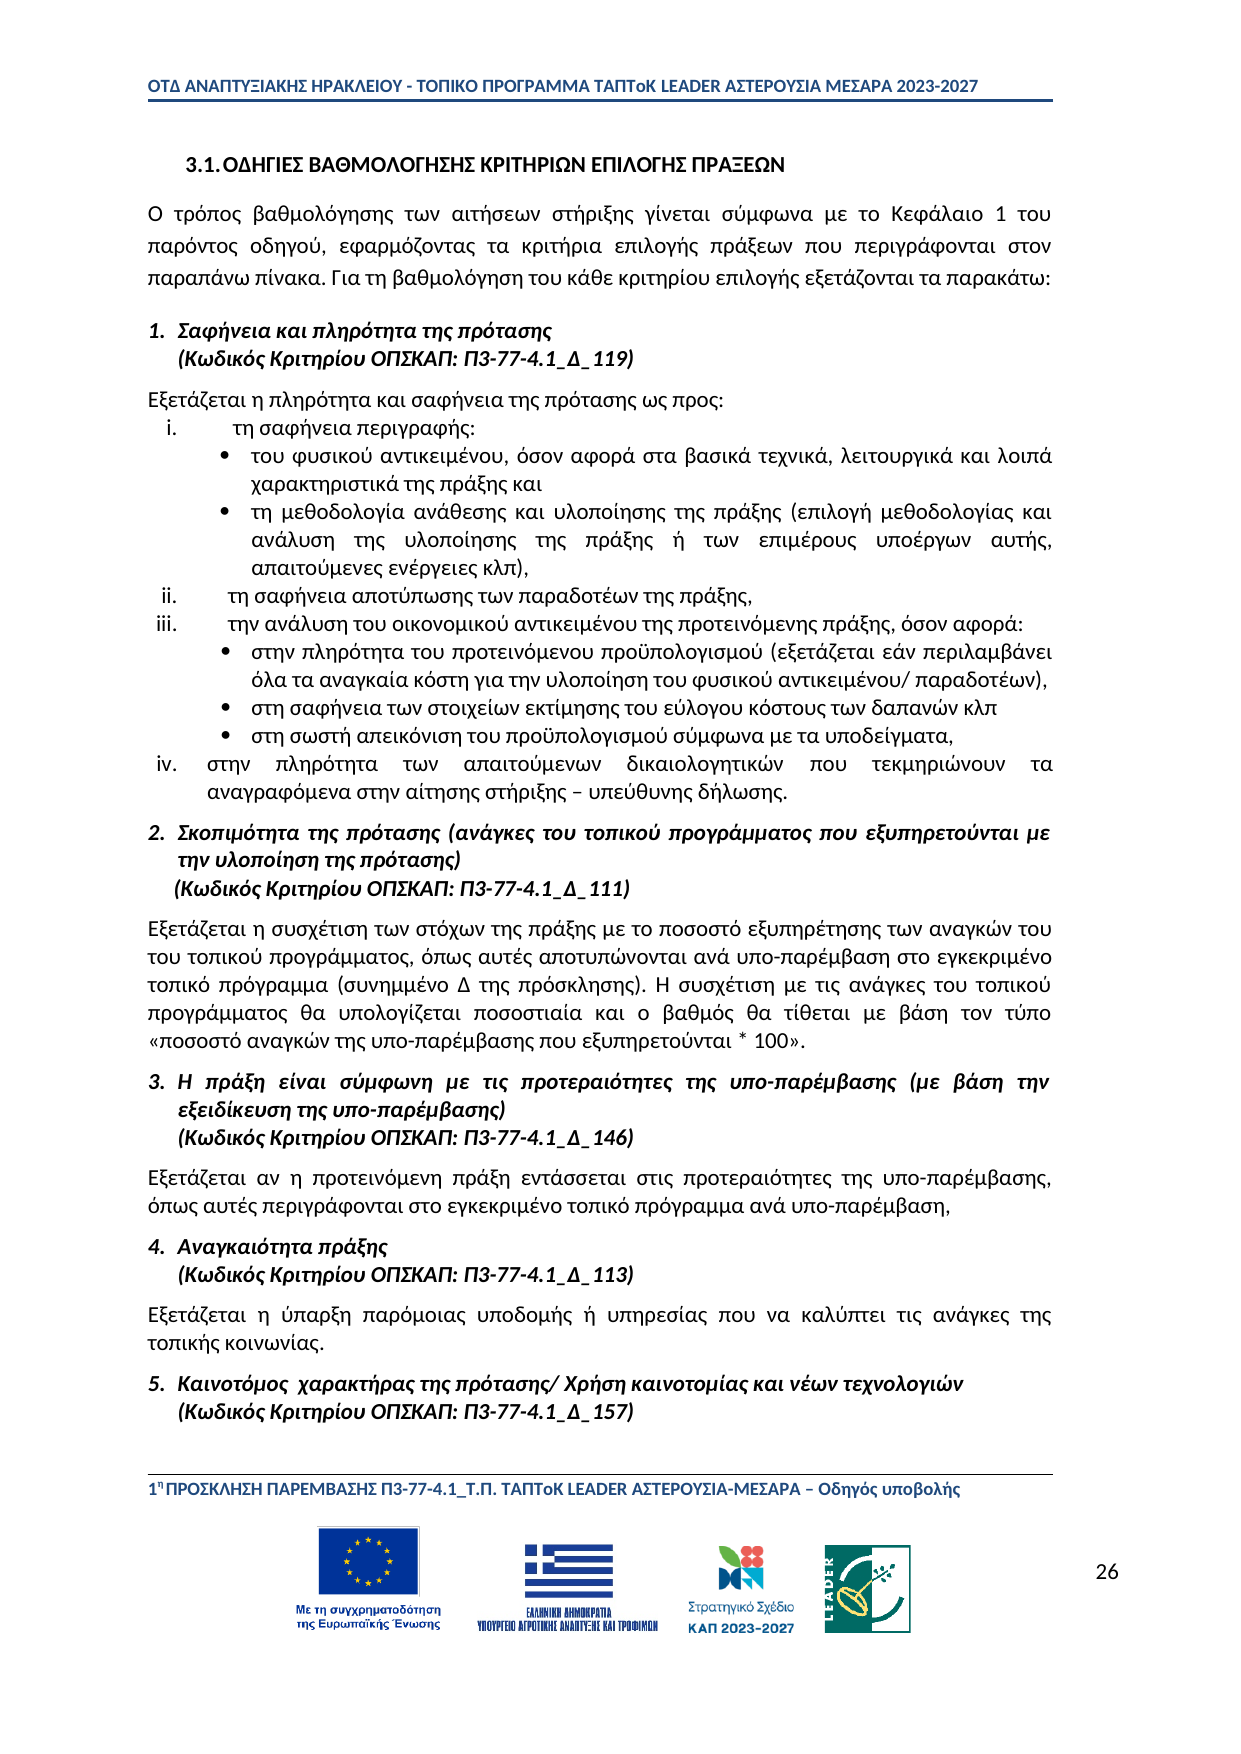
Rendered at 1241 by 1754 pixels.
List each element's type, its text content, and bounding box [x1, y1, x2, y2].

text (Κωδικός Κριτηρίου ΟΠΣΚΑΠ: Π3-77-4.1_Δ_157) [148, 1397, 1053, 1425]
picture [824, 1545, 911, 1633]
text (Κωδικός Κριτηρίου ΟΠΣΚΑΠ: Π3-77-4.1_Δ_146) [177, 1123, 1053, 1151]
list Καινοτόμος χαρακτήρας της πρότασης/ Χρήση καινοτομίας και νέων τεχνολογιών [148, 1369, 1053, 1397]
list στη σαφήνεια των στοιχείων εκτίμησης του εύλογου κόστους των δαπανών κλπ [222, 693, 1053, 721]
list Εξετάζεται η συσχέτιση των στόχων της πράξης με το ποσοστό εξυπηρέτησης των αναγκών του του τοπικού προγράμματος, όπως αυτές αποτυπώνονται ανά υπο-παρέμβαση στο εγκεκριμένο τοπικό πρόγραμμα (συνημμένο Δ της πρόσκλησης). Η συσχέτιση με τις ανάγκες του τοπικού προγράμματος θα υπολογίζεται ποσοστιαία και ο βαθμός θα τίθεται με βάση τον τύπο «ποσοστό αναγκών της υπο-παρέμβασης που εξυπηρετούνται * 100». [148, 914, 1053, 1054]
list την ανάλυση του οικονομικού αντικειμένου της προτεινόμενης πράξης, όσον αφορά: [177, 609, 1053, 637]
list Σκοπιμότητα της πρότασης (ανάγκες του τοπικού προγράμματος που εξυπηρετούνται με την υλοποίηση της πρότασης) [148, 818, 1053, 874]
list (Κωδικός Κριτηρίου ΟΠΣΚΑΠ: Π3-77-4.1_Δ_119) [177, 344, 1053, 372]
list του φυσικού αντικειμένου, όσον αφορά στα βασικά τεχνικά, λειτουργικά και λοιπά χαρακτηριστικά της πράξης και [221, 441, 1053, 497]
list τη σαφήνεια περιγραφής: [177, 413, 1053, 441]
text (Κωδικός Κριτηρίου ΟΠΣΚΑΠ: Π3-77-4.1_Δ_113) [148, 1260, 1053, 1288]
list Η πράξη είναι σύμφωνη με τις προτεραιότητες της υπο-παρέμβασης (με βάση την εξειδίκευση της υπο-παρέμβασης) [148, 1067, 1053, 1123]
list στην πληρότητα του προτεινόμενου προϋπολογισμού (εξετάζεται εάν περιλαμβάνει όλα τα αναγκαία κόστη για την υλοποίηση του φυσικού αντικειμένου/ παραδοτέων), [222, 637, 1053, 693]
list τη σαφήνεια αποτύπωσης των παραδοτέων της πράξης, [177, 581, 1053, 609]
picture [290, 1524, 445, 1633]
text Εξετάζεται αν η προτεινόμενη πράξη εντάσσεται στις προτεραιότητες της υπο-παρέμβασης, όπως αυτές περιγράφονται στο εγκεκριμένο τοπικό πρόγραμμα ανά υπο-παρέμβαση, [148, 1163, 1053, 1219]
text Ο τρόπος βαθμολόγησης των αιτήσεων στήριξης γίνεται σύμφωνα με το Κεφάλαιο 1 του παρόντος οδηγού, εφαρμόζοντας τα κριτήρια επιλογής πράξεων που περιγράφονται στον παραπάνω πίνακα. Για τη βαθμολόγηση του κάθε κριτηρίου επιλογής εξετάζονται τα παρακάτω: [148, 199, 1053, 291]
list Αναγκαιότητα πράξης [148, 1232, 1053, 1260]
list στην πληρότητα των απαιτούμενων δικαιολογητικών που τεκμηριώνουν τα αναγραφόμενα στην αίτησης στήριξης – υπεύθυνης δήλωσης. [177, 749, 1053, 805]
list ΟΔΗΓΙΕΣ ΒΑΘΜΟΛΟΓΗΣΗΣ ΚΡΙΤΗΡΙΩΝ ΕΠΙΛΟΓΗΣ ΠΡΑΞΕΩΝ [148, 150, 1053, 178]
list στη σωστή απεικόνιση του προϋπολογισμού σύμφωνα με τα υποδείγματα, [222, 721, 1053, 749]
text Εξετάζεται η πληρότητα και σαφήνεια της πρότασης ως προς: [148, 385, 1053, 413]
text Εξετάζεται η ύπαρξη παρόμοιας υποδομής ή υπηρεσίας που να καλύπτει τις ανάγκες της τοπικής κοινωνίας. [148, 1300, 1053, 1356]
picture [688, 1546, 794, 1633]
list τη μεθοδολογία ανάθεσης και υλοποίησης της πράξης (επιλογή μεθοδολογίας και ανάλυση της υλοποίησης της πράξης ή των επιμέρους υποέργων αυτής, απαιτούμενες ενέργειες κλπ), [221, 497, 1053, 581]
list Σαφήνεια και πληρότητα της πρότασης [148, 316, 1053, 344]
text (Κωδικός Κριτηρίου ΟΠΣΚΑΠ: Π3-77-4.1_Δ_111) [148, 874, 1053, 902]
picture [476, 1542, 658, 1633]
